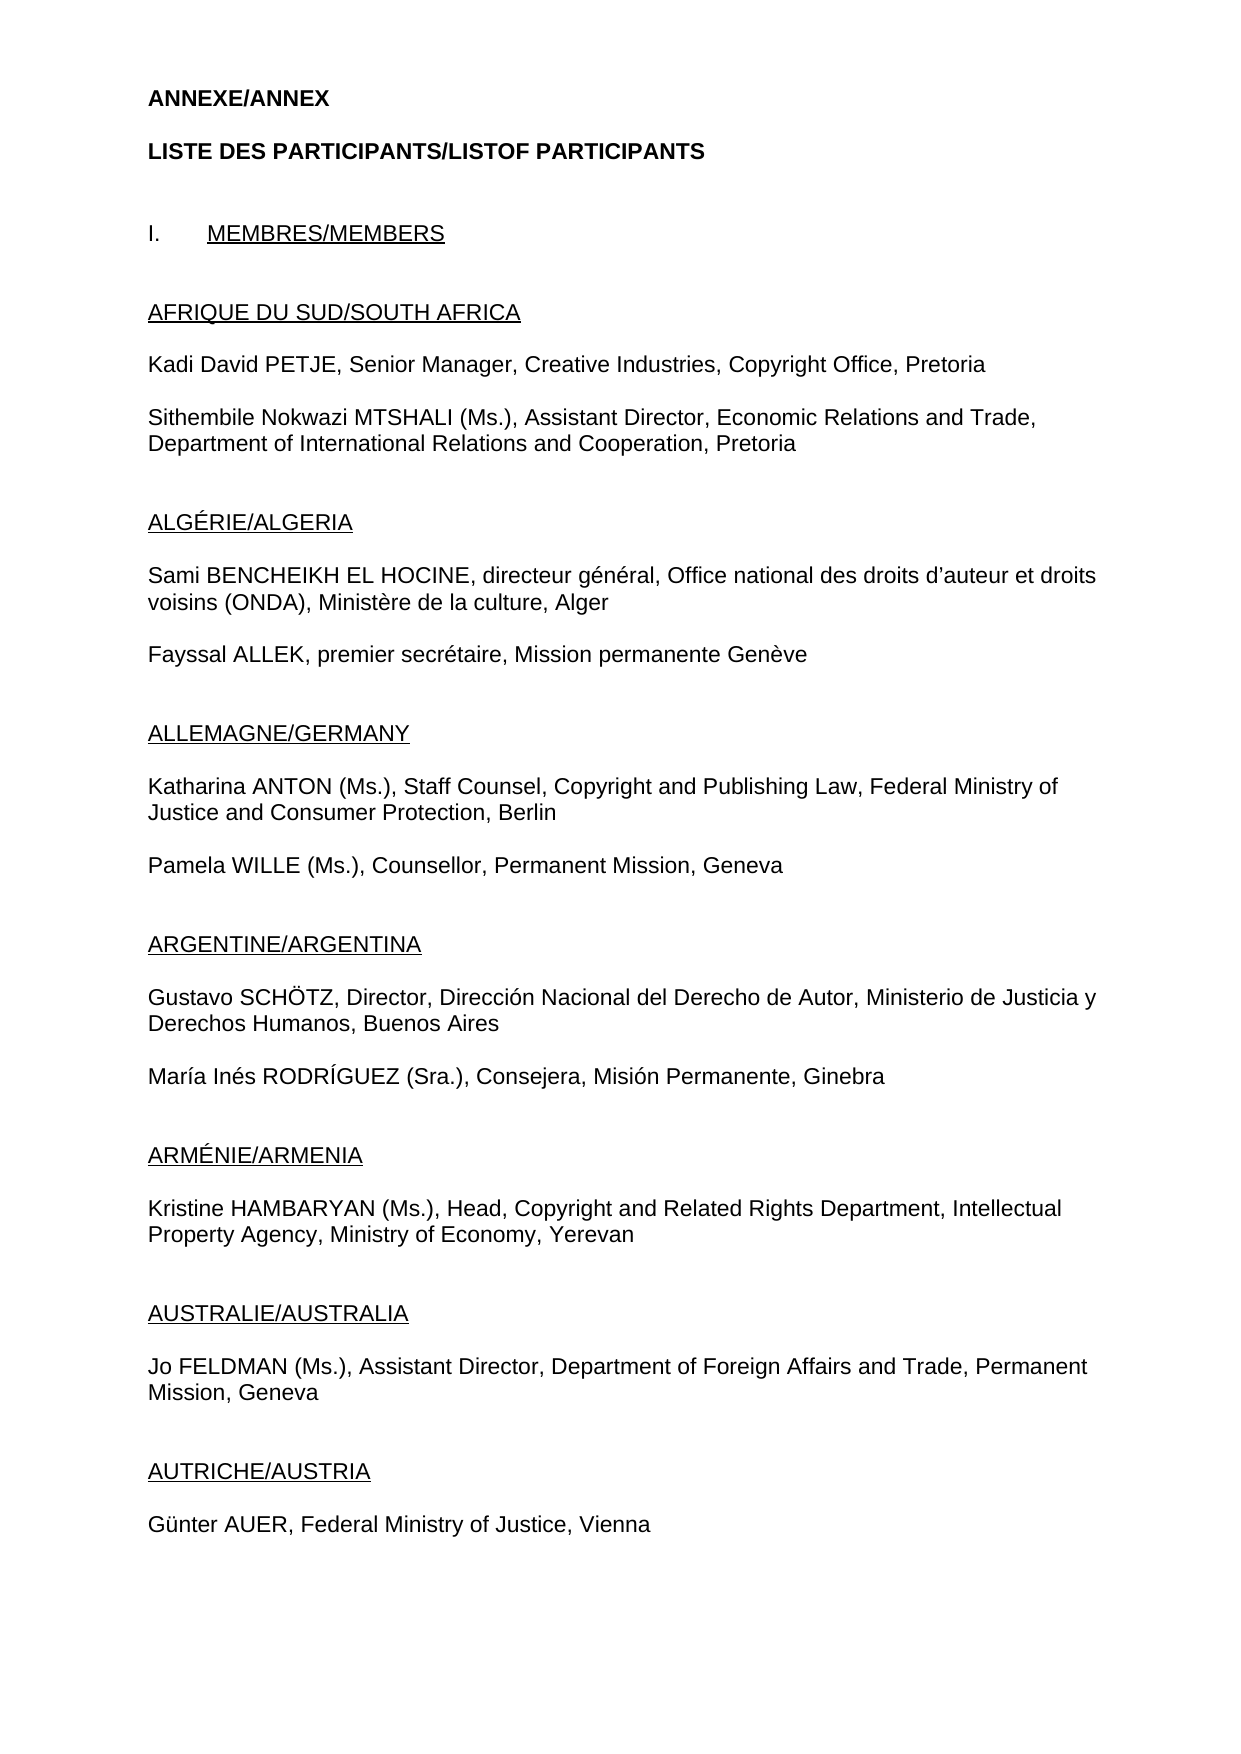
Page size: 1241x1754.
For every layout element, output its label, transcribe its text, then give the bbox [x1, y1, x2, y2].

text Sami BENCHEIKH EL HOCINE, directeur général, Office national des droits d’auteur et droits voisins (ONDA), Ministère de la culture, Alger [148, 562, 1122, 615]
text Pamela WILLE (Ms.), Counsellor, Permanent Mission, Geneva [148, 852, 1122, 878]
text ALGÉRIE/ALGERIA [148, 509, 1122, 536]
text Jo FELDMAN (Ms.), Assistant Director, Department of Foreign Affairs and Trade, Permanent Mission, Geneva [148, 1353, 1122, 1405]
text I. MEMBRES/MEMBERS [148, 219, 1122, 246]
text LISTE DES PARTICIPANTS/LISTOF PARTICIPANTS [148, 138, 1122, 164]
text AFRIQUE DU SUD/SOUTH AFRICA [148, 298, 1122, 325]
text Günter AUER, Federal Ministry of Justice, Vienna [148, 1511, 1122, 1537]
text María Inés RODRÍGUEZ (Sra.), Consejera, Misión Permanente, Ginebra [148, 1063, 1122, 1089]
text AUTRICHE/AUSTRIA [148, 1458, 1122, 1484]
text Katharina ANTON (Ms.), Staff Counsel, Copyright and Publishing Law, Federal Ministry of Justice and Consumer Protection, Berlin [148, 773, 1122, 826]
text ARMÉNIE/ARMENIA [148, 1142, 1122, 1168]
text ARGENTINE/ARGENTINA [148, 931, 1122, 957]
text Fayssal ALLEK, premier secrétaire, Mission permanente Genève [148, 641, 1122, 667]
text Kadi David PETJE, Senior Manager, Creative Industries, Copyright Office, Pretoria [148, 351, 1122, 378]
text Kristine HAMBARYAN (Ms.), Head, Copyright and Related Rights Department, Intellectual Property Agency, Ministry of Economy, Yerevan [148, 1194, 1122, 1247]
text AUSTRALIE/AUSTRALIA [148, 1300, 1122, 1326]
text Gustavo SCHÖTZ, Director, Dirección Nacional del Derecho de Autor, Ministerio de Justicia y Derechos Humanos, Buenos Aires [148, 984, 1122, 1036]
text ANNEXE/ANNEX [148, 85, 1122, 112]
text ALLEMAGNE/GERMANY [148, 720, 1122, 747]
text Sithembile Nokwazi MTSHALI (Ms.), Assistant Director, Economic Relations and Trade, Department of International Relations and Cooperation, Pretoria [148, 404, 1122, 457]
